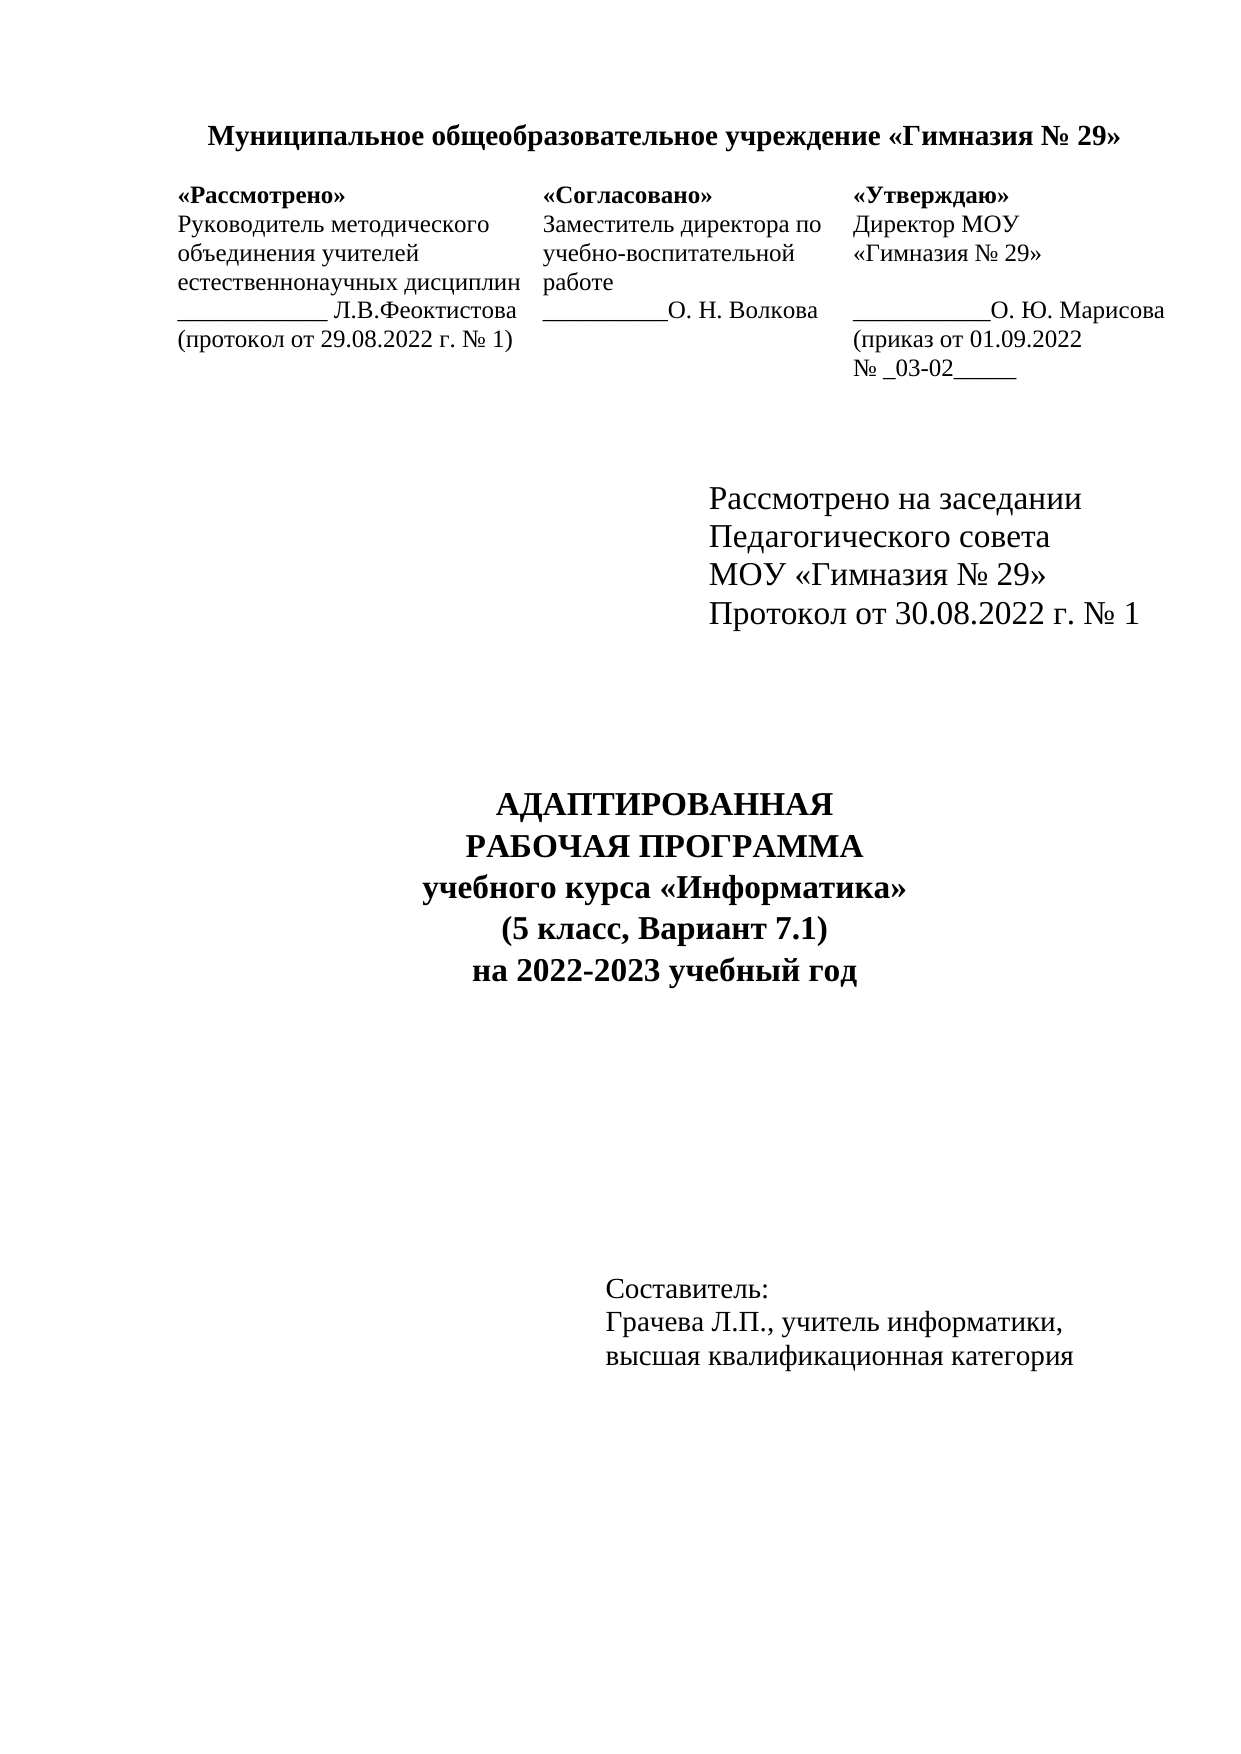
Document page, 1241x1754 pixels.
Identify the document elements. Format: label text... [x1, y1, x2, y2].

text РАБОЧАЯ ПРОГРАММА [177, 826, 1152, 864]
text учебного курса «Информатика» [177, 867, 1152, 906]
text Грачева Л.П., учитель информатики, [605, 1304, 1152, 1338]
table_header «Согласовано» Заместитель директора по учебно-воспитательной работе __________О. Н. Волкова [531, 180, 842, 382]
text на 2022-2023 учебный год [177, 950, 1152, 988]
table_header «Утверждаю» Директор МОУ «Гимназия № 29» ___________О. Ю. Марисова (приказ от 01.09.2022 № _03-02_____ [842, 180, 1211, 382]
table_header «Рассмотрено» Руководитель методического объединения учителей естественнонаучных дисциплин ____________ Л.В.Феоктистова (протокол от 29.08.2022 г. № 1) [166, 180, 531, 382]
text АДАПТИРОВАННАЯ [177, 784, 1152, 823]
text Рассмотрено на заседании [709, 478, 1152, 516]
text Составитель: [605, 1271, 1152, 1304]
text МОУ «Гимназия № 29» [709, 554, 1152, 593]
text высшая квалификационная категория [605, 1338, 1152, 1372]
text Педагогического совета [709, 516, 1152, 554]
text Муниципальное общеобразовательное учреждение «Гимназия № 29» [177, 118, 1152, 152]
text (5 класс, Вариант 7.1) [177, 909, 1152, 947]
text Протокол от 30.08.2022 г. № 1 [709, 593, 1152, 631]
